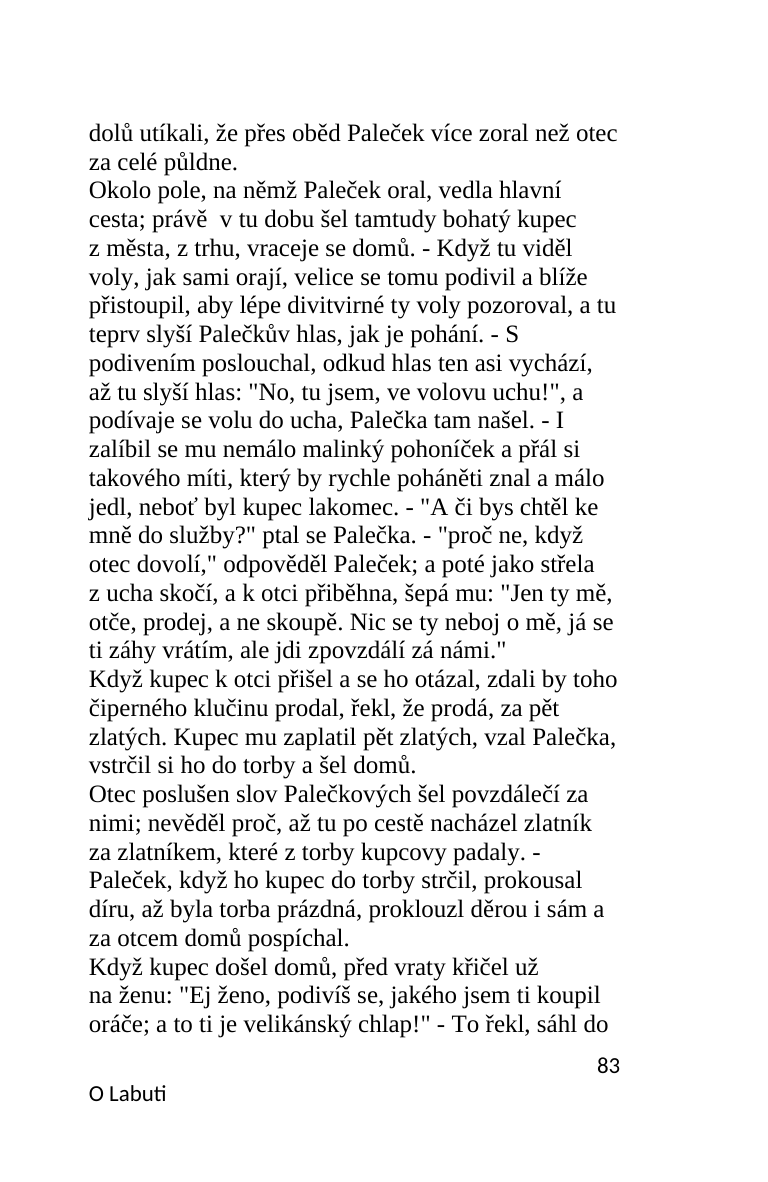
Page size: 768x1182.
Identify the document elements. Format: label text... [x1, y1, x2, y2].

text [89, 952, 620, 1038]
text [89, 118, 620, 176]
text Okolo pole, na němž Paleček oral, vedla hlavní cesta; právě v tu dobu šel tamtudy bohatý kupec z města, z trhu, vraceje se domů. - Když tu viděl voly, jak sami orají, velice se tomu podivil a blíže přistoupil, aby lépe divitvirné ty voly pozoroval, a tu teprv slyší Palečkův hlas, jak je pohání. - S podivením poslouchal, odkud hlas ten asi vychází, až tu slyší hlas: "No, tu jsem, ve volovu uchu!", a podívaje se volu do ucha, Palečka tam našel. - I zalíbil se mu nemálo malinký pohoníček a přál si takového míti, který by rychle poháněti znal a málo jedl, neboť byl kupec lakomec. - "A či bys chtěl ke mně do služby?" ptal se Palečka. - "proč ne, když otec dovolí," odpověděl Paleček; a poté jako střela z ucha skočí, a k otci přiběhna, šepá mu: "Jen ty mě, otče, prodej, a ne skoupě. Nic se ty neboj o mě, já se ti záhy vrátím, ale jdi zpovzdálí zá námi." [89, 176, 620, 664]
text Otec poslušen slov Palečkových šel povzdálečí za nimi; nevěděl proč, až tu po cestě nacházel zlatník za zlatníkem, které z torby kupcovy padaly. - Paleček, když ho kupec do torby strčil, prokousal díru, až byla torba prázdná, proklouzl děrou i sám a za otcem domů pospíchal. [89, 779, 620, 952]
text Když kupec k otci přišel a se ho otázal, zdali by toho čiperného klučinu prodal, řekl, že prodá, za pět zlatých. Kupec mu zaplatil pět zlatých, vzal Palečka, vstrčil si ho do torby a šel domů. [89, 664, 620, 779]
